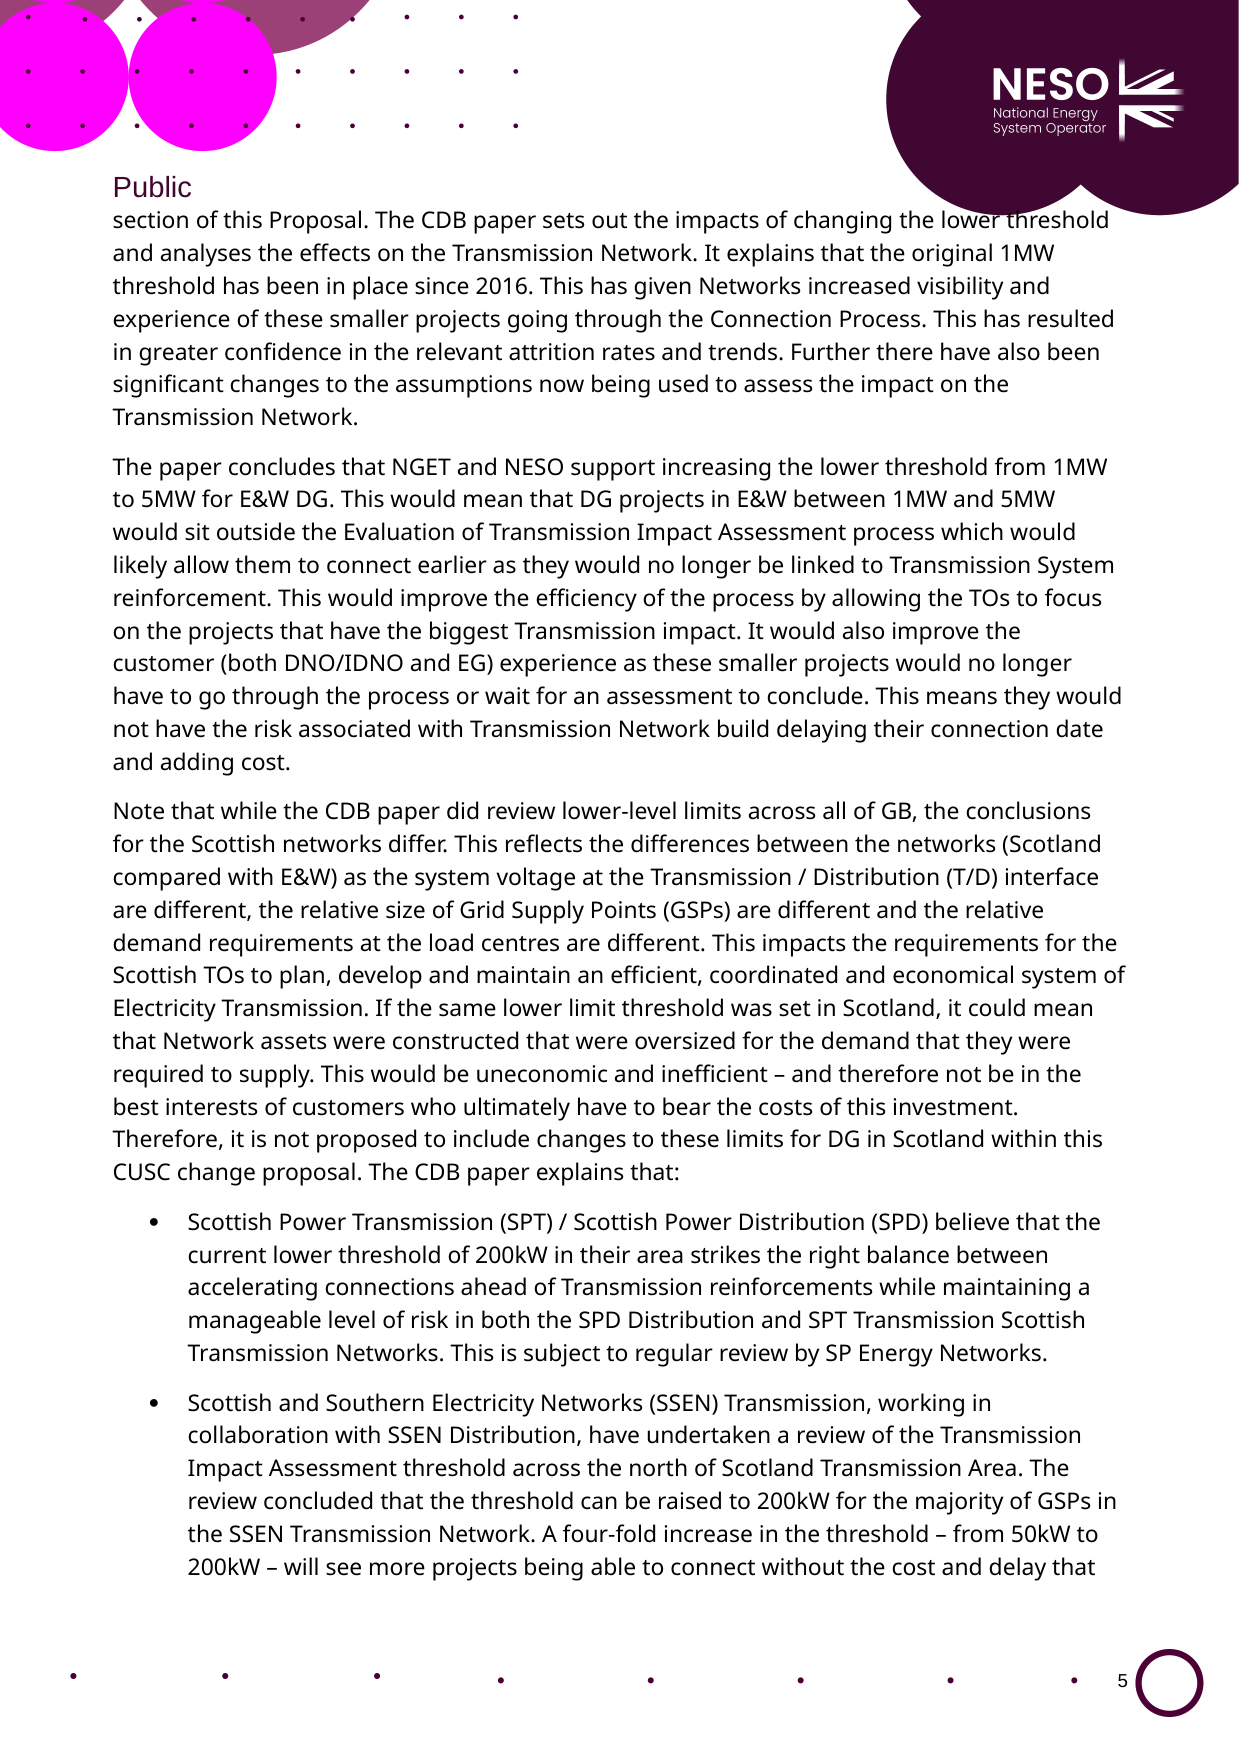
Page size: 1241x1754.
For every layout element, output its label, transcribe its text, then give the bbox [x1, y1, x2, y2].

picture [0, 0, 1239, 1744]
text The paper concludes that NGET and NESO support increasing the lower threshold from 1MW to 5MW for E&W DG. This would mean that DG projects in E&W between 1MW and 5MW would sit outside the Evaluation of Transmission Impact Assessment process which would likely allow them to connect earlier as they would no longer be linked to Transmission System reinforcement. This would improve the efficiency of the process by allowing the TOs to focus on the projects that have the biggest Transmission impact. It would also improve the customer (both DNO/IDNO and EG) experience as these smaller projects would no longer have to go through the process or wait for an assessment to conclude. This means they would not have the risk associated with Transmission Network build delaying their connection date and adding cost. [112, 451, 1128, 777]
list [150, 1386, 1128, 1582]
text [112, 204, 1128, 432]
list Scottish Power Transmission (SPT) / Scottish Power Distribution (SPD) believe that the current lower threshold of 200kW in their area strikes the right balance between accelerating connections ahead of Transmission reinforcements while maintaining a manageable level of risk in both the SPD Distribution and SPT Transmission Scottish Transmission Networks. This is subject to regular review by SP Energy Networks. [150, 1206, 1128, 1368]
text Note that while the CDB paper did review lower-level limits across all of GB, the conclusions for the Scottish networks differ. This reflects the differences between the networks (Scotland compared with E&W) as the system voltage at the Transmission / Distribution (T/D) interface are different, the relative size of Grid Supply Points (GSPs) are different and the relative demand requirements at the load centres are different. This impacts the requirements for the Scottish TOs to plan, develop and maintain an efficient, coordinated and economical system of Electricity Transmission. If the same lower limit threshold was set in Scotland, it could mean that Network assets were constructed that were oversized for the demand that they were required to supply. This would be uneconomic and inefficient – and therefore not be in the best interests of customers who ultimately have to bear the costs of this investment. Therefore, it is not proposed to include changes to these limits for DG in Scotland within this CUSC change proposal. The CDB paper explains that: [112, 795, 1128, 1187]
